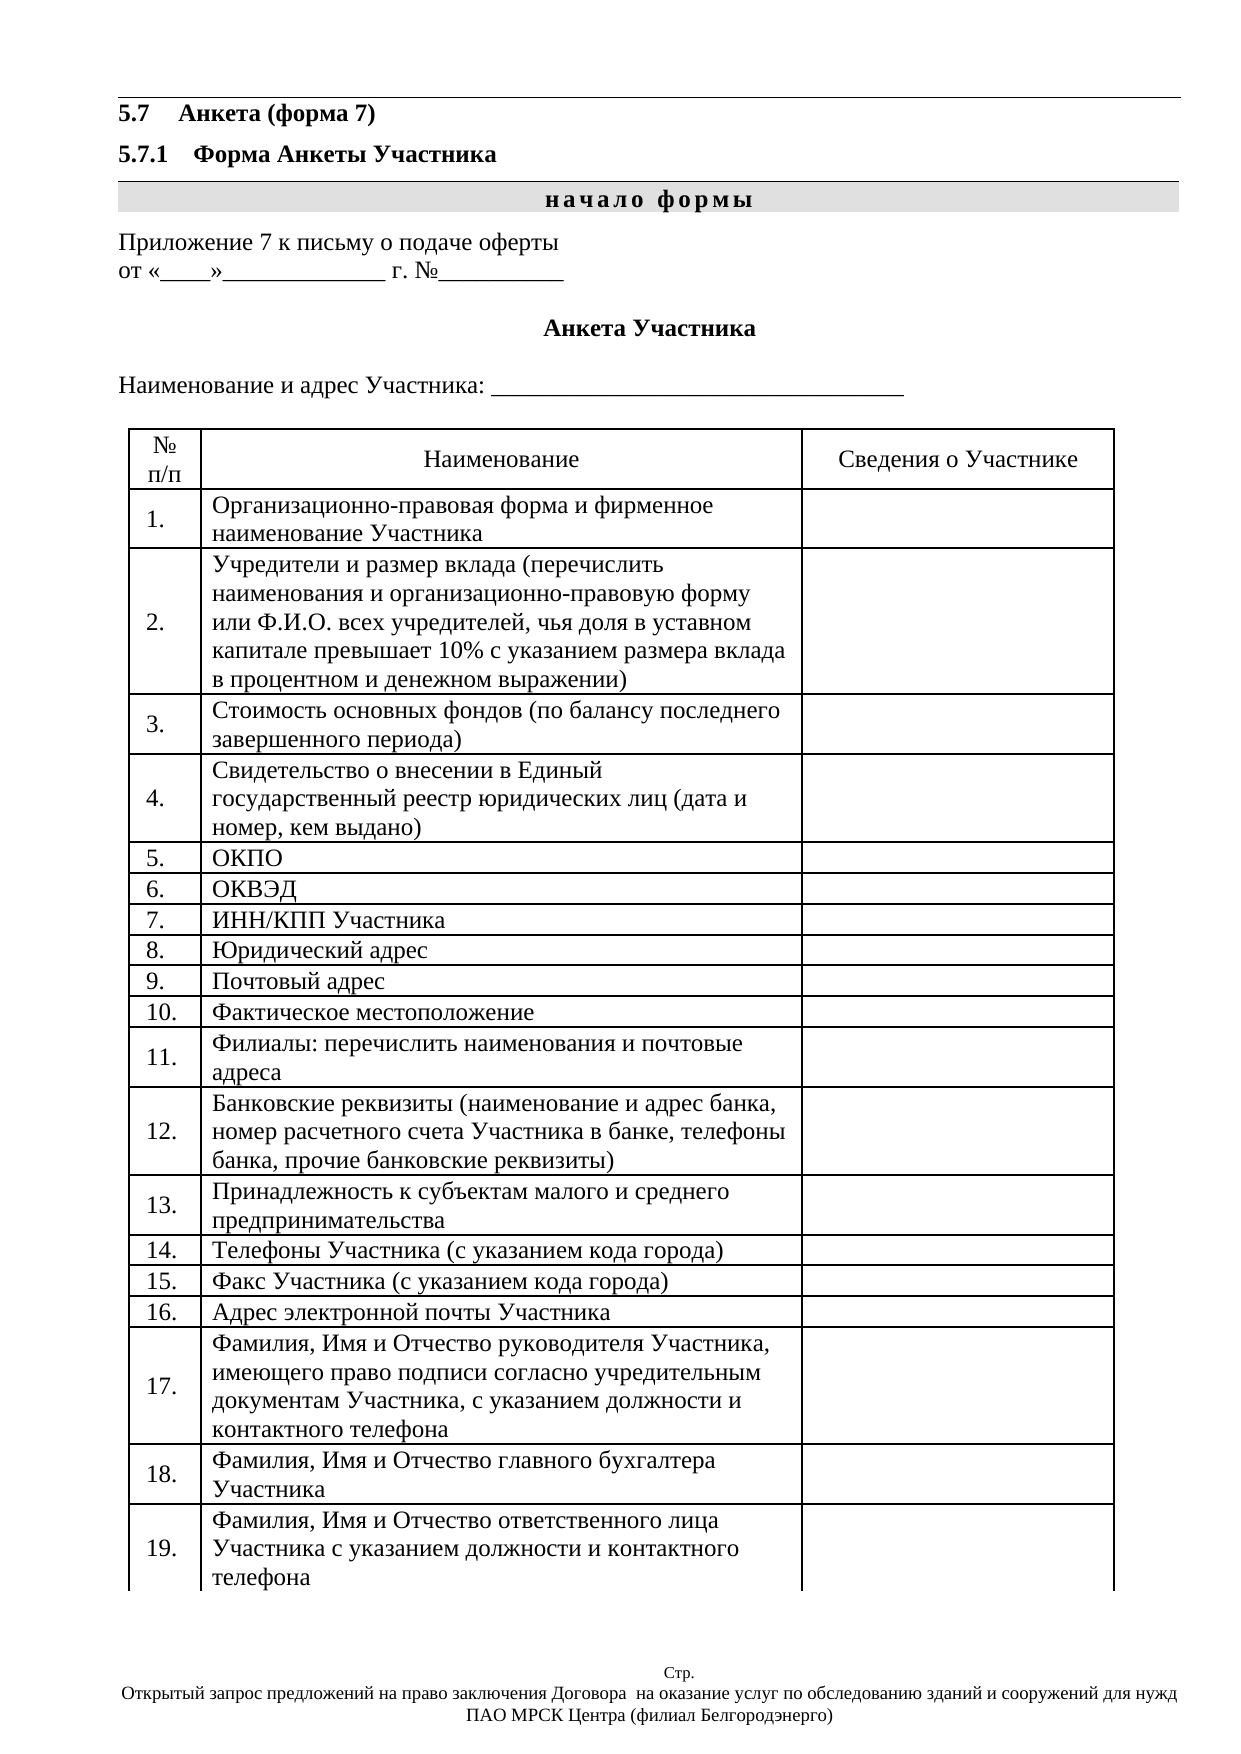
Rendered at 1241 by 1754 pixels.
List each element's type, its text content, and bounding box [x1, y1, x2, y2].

table_cell [803, 490, 1113, 547]
table_cell ИНН/КПП Участника [202, 905, 801, 933]
table_cell Принадлежность к субъектам малого и среднего предпринимательства [202, 1176, 801, 1233]
table_cell [130, 1176, 200, 1233]
table_cell Телефоны Участника (с указанием кода города) [202, 1236, 801, 1264]
text начало формы [118, 182, 1179, 212]
table_cell [803, 1088, 1113, 1174]
table_cell Факс Участника (с указанием кода города) [202, 1266, 801, 1295]
table_cell Учредители и размер вклада (перечислить наименования и организационно-правовую форму или Ф.И.О. всех учредителей, чья доля в уставном капитале превышает 10% с указанием размера вклада в процентном и денежном выражении) [202, 549, 801, 693]
table_cell [130, 997, 200, 1026]
table_cell [803, 1297, 1113, 1326]
table_cell [803, 1328, 1113, 1443]
table_cell [803, 1505, 1113, 1591]
table_cell Стоимость основных фондов (по балансу последнего завершенного периода) [202, 695, 801, 753]
subtitle Форма Анкеты Участника [118, 139, 1181, 168]
table_cell [803, 1445, 1113, 1503]
table_cell [130, 966, 200, 995]
table_cell Организационно-правовая форма и фирменное наименование Участника [202, 490, 801, 547]
table_cell Почтовый адрес [202, 966, 801, 995]
table_cell Банковские реквизиты (наименование и адрес банка, номер расчетного счета Участника в банке, телефоны банка, прочие банковские реквизиты) [202, 1088, 801, 1174]
table_cell ОКВЭД [202, 874, 801, 903]
table_cell [130, 1328, 200, 1443]
table_cell Фамилия, Имя и Отчество руководителя Участника, имеющего право подписи согласно учредительным документам Участника, с указанием должности и контактного телефона [202, 1328, 801, 1443]
table_cell Фактическое местоположение [202, 997, 801, 1026]
table_cell [803, 997, 1113, 1026]
table_cell [130, 843, 200, 872]
table_header Сведения о Участнике [803, 430, 1113, 488]
table_cell [130, 755, 200, 841]
table_cell [130, 1236, 200, 1264]
table_cell Фамилия, Имя и Отчество главного бухгалтера Участника [202, 1445, 801, 1503]
text Анкета Участника [118, 313, 1181, 342]
table_cell [803, 966, 1113, 995]
table_cell [803, 905, 1113, 933]
table_cell [803, 1176, 1113, 1233]
text Наименование и адрес Участника: _________________________________ [118, 371, 1181, 399]
table_cell [130, 1028, 200, 1086]
table_cell [803, 936, 1113, 964]
table_cell [803, 549, 1113, 693]
table_cell [130, 874, 200, 903]
table_cell [130, 1088, 200, 1174]
table_cell [803, 874, 1113, 903]
table_cell [803, 843, 1113, 872]
table_cell [130, 1266, 200, 1295]
table_cell [130, 695, 200, 753]
table_cell [130, 490, 200, 547]
table_cell [130, 1505, 200, 1591]
table_cell [803, 1266, 1113, 1295]
table_cell [130, 1445, 200, 1503]
table_cell ОКПО [202, 843, 801, 872]
table_cell [130, 549, 200, 693]
table_cell [130, 936, 200, 964]
table_cell [130, 1297, 200, 1326]
table_cell Филиалы: перечислить наименования и почтовые адреса [202, 1028, 801, 1086]
table_cell Юридический адрес [202, 936, 801, 964]
table_cell [803, 755, 1113, 841]
subtitle Анкета (форма 7) [118, 98, 1181, 127]
table_cell [803, 1028, 1113, 1086]
table_cell Фамилия, Имя и Отчество ответственного лица Участника с указанием должности и контактного телефона [202, 1505, 801, 1591]
table_header Наименование [202, 430, 801, 488]
table_header № п/п [130, 430, 200, 488]
text Приложение 7 к письму о подаче оферты от «____»_____________ г. №__________ [118, 227, 1181, 284]
table_cell [803, 1236, 1113, 1264]
table_cell [803, 695, 1113, 753]
table_cell Свидетельство о внесении в Единый государственный реестр юридических лиц (дата и номер, кем выдано) [202, 755, 801, 841]
table_cell Адрес электронной почты Участника [202, 1297, 801, 1326]
table_cell [130, 905, 200, 933]
